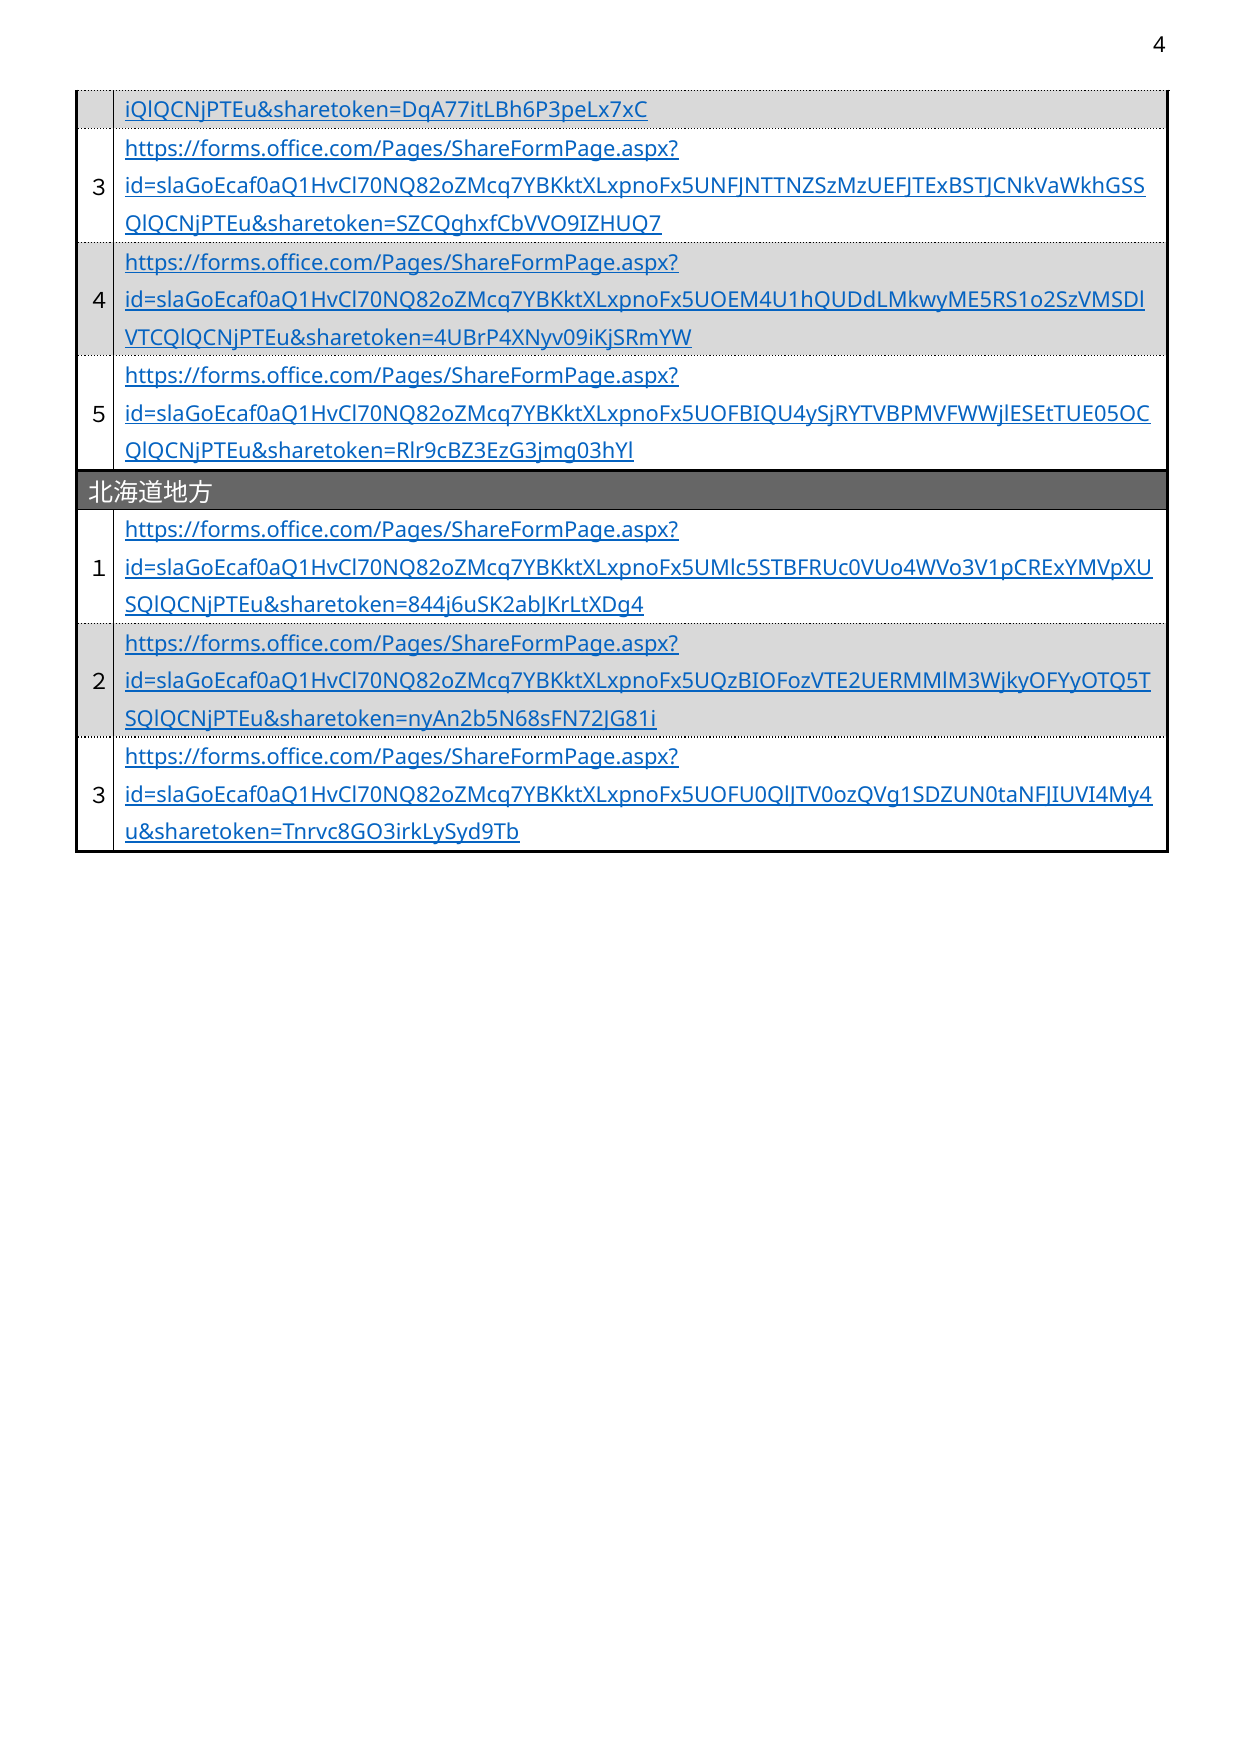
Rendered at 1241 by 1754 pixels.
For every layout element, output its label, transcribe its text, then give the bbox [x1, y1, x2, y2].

table_cell ３ [78, 128, 113, 242]
table_cell https://forms.office.com/Pages/ShareFormPage.aspx?id=slaGoEcaf0aQ1HvCl70NQ82oZMcq7YBKktXLxpnoFx5UOFU0QlJTV0ozQVg1SDZUN0taNFJIUVI4My4u&sharetoken=Tnrvc8GO3irkLySyd9Tb [114, 736, 1166, 850]
table_cell https://forms.office.com/Pages/ShareFormPage.aspx?id=slaGoEcaf0aQ1HvCl70NQ82oZMcq7YBKktXLxpnoFx5UMlc5STBFRUc0VUo4WVo3V1pCRExYMVpXUSQlQCNjPTEu&sharetoken=844j6uSK2abJKrLtXDg4 [114, 510, 1166, 623]
table_cell ５ [78, 355, 113, 469]
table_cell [114, 90, 1166, 128]
table_cell https://forms.office.com/Pages/ShareFormPage.aspx?id=slaGoEcaf0aQ1HvCl70NQ82oZMcq7YBKktXLxpnoFx5UOEM4U1hQUDdLMkwyME5RS1o2SzVMSDlVTCQlQCNjPTEu&sharetoken=4UBrP4XNyv09iKjSRmYW [114, 242, 1166, 355]
table_cell https://forms.office.com/Pages/ShareFormPage.aspx?id=slaGoEcaf0aQ1HvCl70NQ82oZMcq7YBKktXLxpnoFx5UNFJNTTNZSzMzUEFJTExBSTJCNkVaWkhGSSQlQCNjPTEu&sharetoken=SZCQghxfCbVVO9IZHUQ7 [114, 128, 1166, 242]
table_cell 北海道地方 [78, 472, 1166, 509]
table_cell ２ [78, 623, 113, 736]
table_cell １ [78, 510, 113, 623]
table_cell ２ [78, 90, 113, 128]
table_cell https://forms.office.com/Pages/ShareFormPage.aspx?id=slaGoEcaf0aQ1HvCl70NQ82oZMcq7YBKktXLxpnoFx5UQzBIOFozVTE2UERMMlM3WjkyOFYyOTQ5TSQlQCNjPTEu&sharetoken=nyAn2b5N68sFN72JG81i [114, 623, 1166, 736]
table_cell ３ [78, 736, 113, 850]
table_cell ４ [78, 242, 113, 355]
table_cell https://forms.office.com/Pages/ShareFormPage.aspx?id=slaGoEcaf0aQ1HvCl70NQ82oZMcq7YBKktXLxpnoFx5UOFBIQU4ySjRYTVBPMVFWWjlESEtTUE05OCQlQCNjPTEu&sharetoken=Rlr9cBZ3EzG3jmg03hYl [114, 355, 1166, 469]
